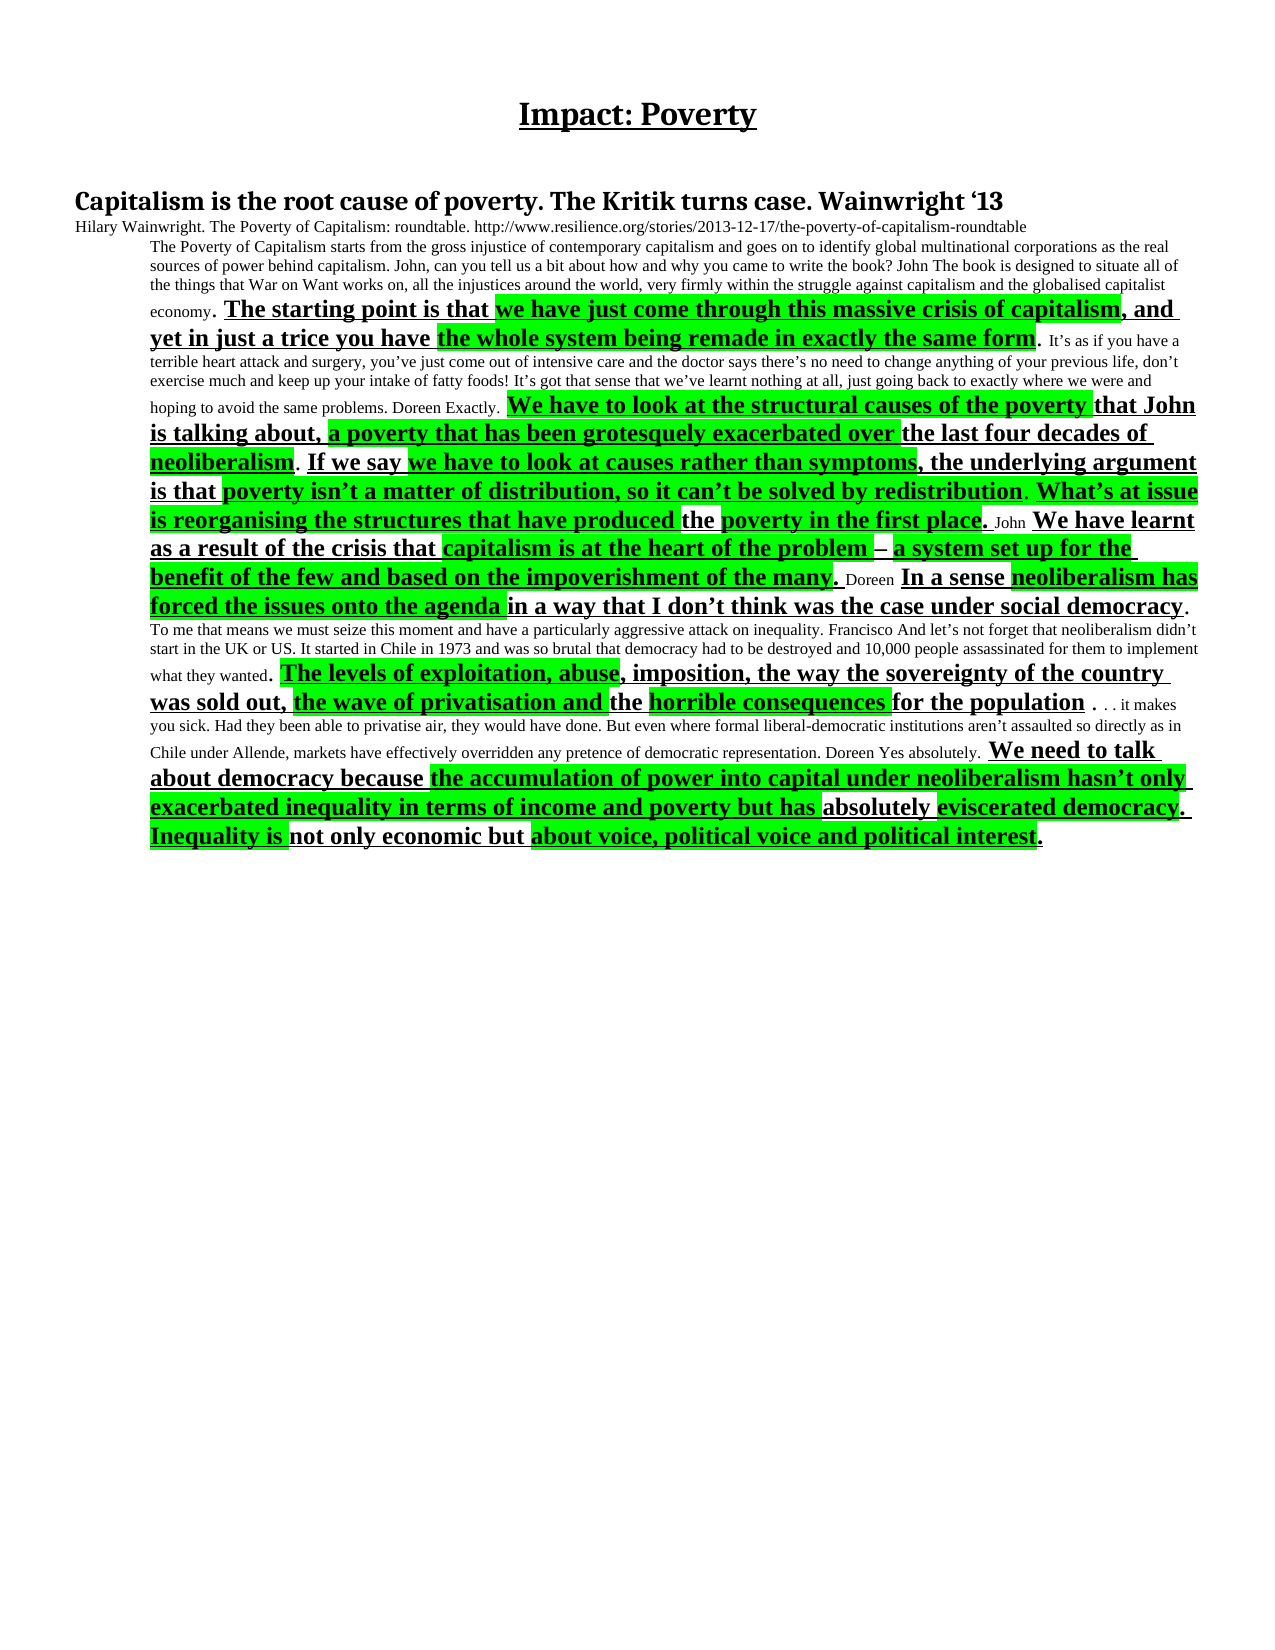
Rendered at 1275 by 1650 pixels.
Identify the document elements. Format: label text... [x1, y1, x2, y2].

text The Poverty of Capitalism starts from the gross injustice of contemporary capitalism and goes on to identify global multinational corporations as the real sources of power behind capitalism. John, can you tell us a bit about how and why you came to write the book? John The book is designed to situate all of the things that War on Want works on, all the injustices around the world, very firmly within the struggle against capitalism and the globalised capitalist economy. The starting point is that we have just come through this massive crisis of capitalism, and yet in just a trice you have the whole system being remade in exactly the same form. It’s as if you have a terrible heart attack and surgery, you’ve just come out of intensive care and the doctor says there’s no need to change anything of your previous life, don’t exercise much and keep up your intake of fatty foods! It’s got that sense that we’ve learnt nothing at all, just going back to exactly where we were and hoping to avoid the same problems. Doreen Exactly. We have to look at the structural causes of the poverty that John is talking about, a poverty that has been grotesquely exacerbated over the last four decades of neoliberalism. If we say we have to look at causes rather than symptoms, the underlying argument is that poverty isn’t a matter of distribution, so it can’t be solved by redistribution. What’s at issue is reorganising the structures that have produced the poverty in the first place. John We have learnt as a result of the crisis that capitalism is at the heart of the problem – a system set up for the benefit of the few and based on the impoverishment of the many. Doreen In a sense neoliberalism has forced the issues onto the agenda in a way that I don’t think was the case under social democracy. To me that means we must seize this moment and have a particularly aggressive attack on inequality. Francisco And let’s not forget that neoliberalism didn’t start in the UK or US. It started in Chile in 1973 and was so brutal that democracy had to be destroyed and 10,000 people assassinated for them to implement what they wanted. The levels of exploitation, abuse, imposition, the way the sovereignty of the country was sold out, the wave of privatisation and the horrible consequences for the population . . . it makes you sick. Had they been able to privatise air, they would have done. But even where formal liberal-democratic institutions aren’t assaulted so directly as in Chile under Allende, markets have effectively overridden any pretence of democratic representation. Doreen Yes absolutely. We need to talk about democracy because the accumulation of power into capital under neoliberalism hasn’t only exacerbated inequality in terms of income and poverty but has absolutely eviscerated democracy. Inequality is not only economic but about voice, political voice and political interest. [150, 236, 1200, 850]
text Hilary Wainwright. The Poverty of Capitalism: roundtable. http://www.resilience.org/stories/2013-12-17/the-poverty-of-capitalism-roundtable [75, 217, 1200, 236]
subtitle Impact: Poverty [75, 96, 1200, 134]
subtitle Capitalism is the root cause of poverty. The Kritik turns case. Wainwright ‘13 [75, 155, 1200, 217]
